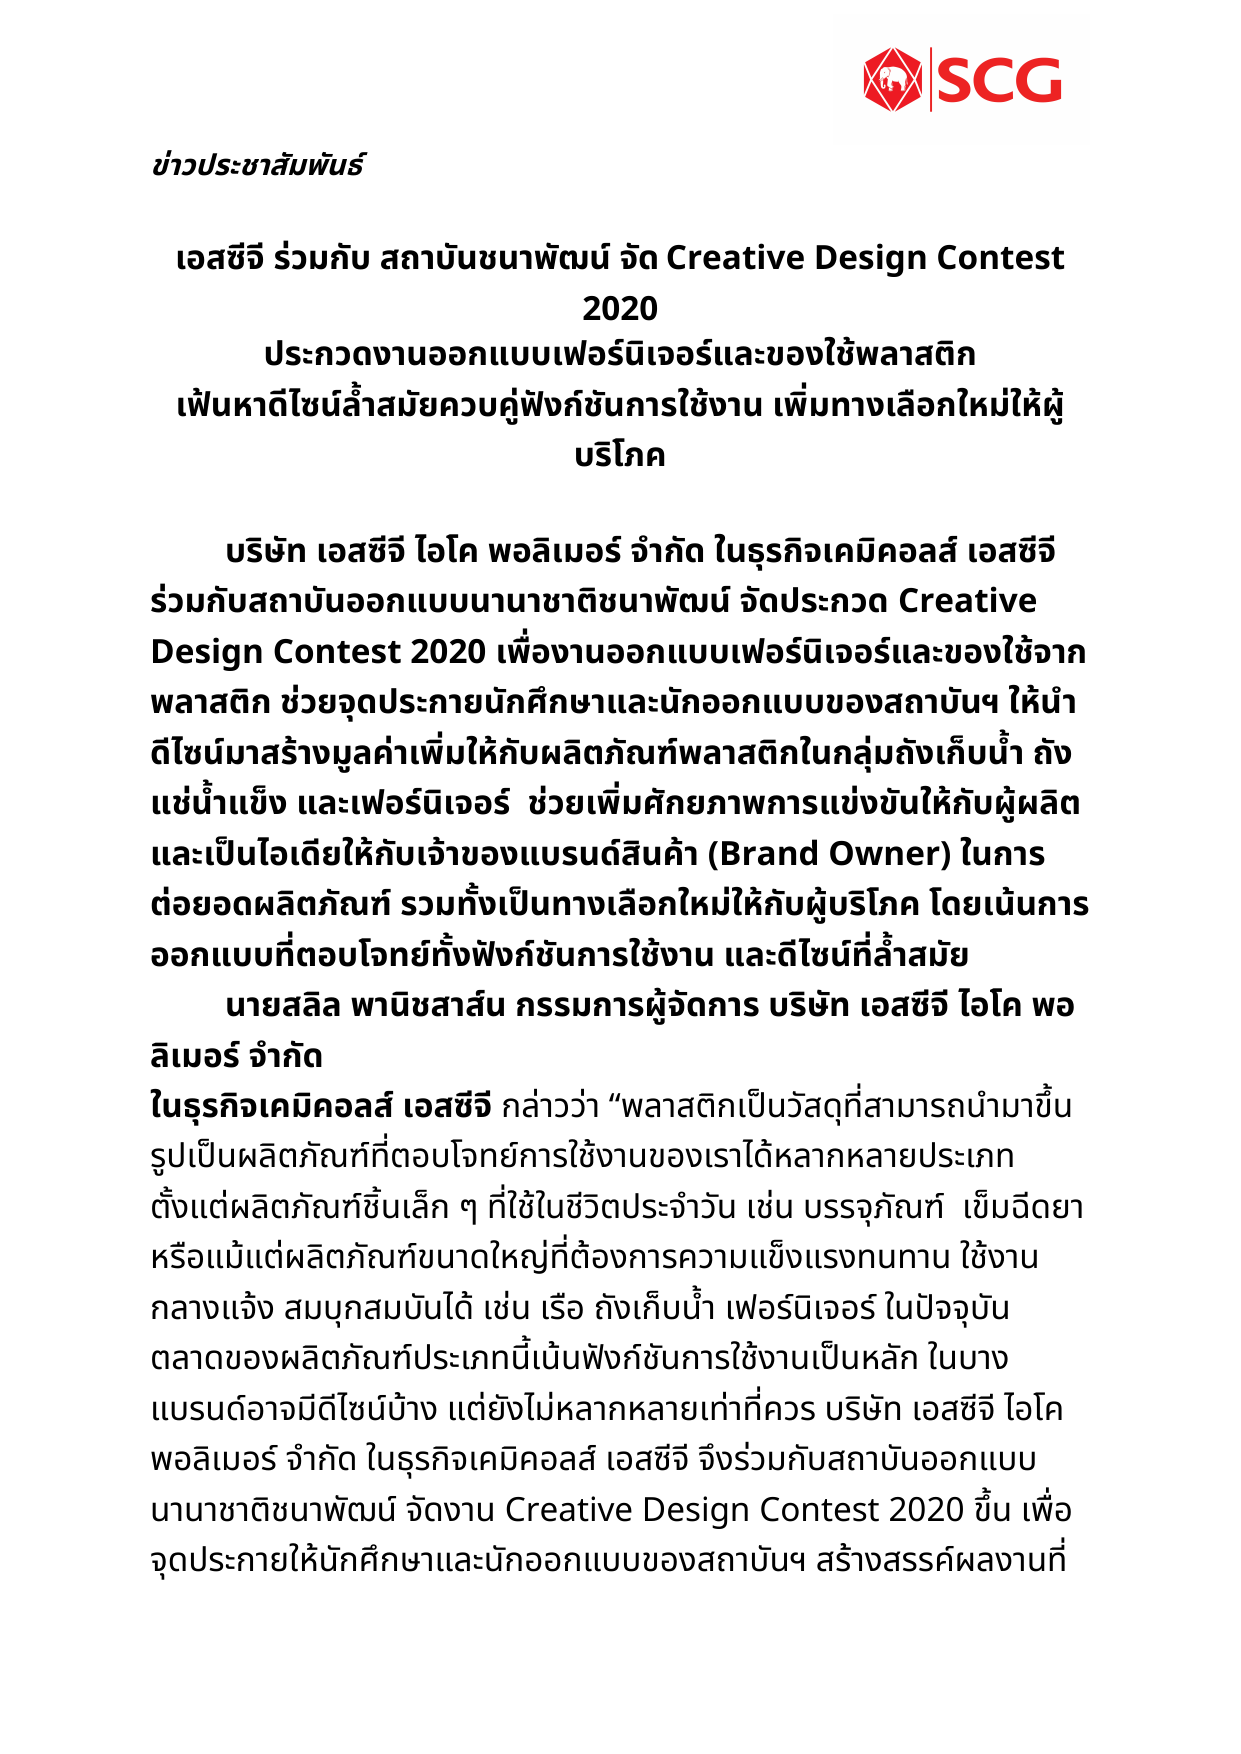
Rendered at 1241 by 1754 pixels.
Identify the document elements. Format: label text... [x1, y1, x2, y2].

text บริษัท เอสซีจี ไอโค พอลิเมอร์ จำกัด ในธุรกิจเคมิคอลส์ เอสซีจี ร่วมกับสถาบันออกแบบนานาชาติชนาพัฒน์ จัดประกวด Creative Design Contest 2020 เพื่องานออกแบบเฟอร์นิเจอร์และของใช้จากพลาสติก ช่วยจุดประกายนักศึกษาและนักออกแบบของสถาบันฯ ให้นำดีไซน์มาสร้างมูลค่าเพิ่มให้กับผลิตภัณฑ์พลาสติกในกลุ่มถังเก็บน้ำ ถังแช่น้ำแข็ง และเฟอร์นิเจอร์ ช่วยเพิ่มศักยภาพการแข่งขันให้กับผู้ผลิต และเป็นไอเดียให้กับเจ้าของแบรนด์สินค้า (Brand Owner) ในการต่อยอดผลิตภัณฑ์ รวมทั้งเป็นทางเลือกใหม่ให้กับผู้บริโภค โดยเน้นการออกแบบที่ตอบโจทย์ทั้งฟังก์ชันการใช้งาน และดีไซน์ที่ล้ำสมัย [150, 527, 1090, 981]
text ข่าวประชาสัมพันธ์ [150, 145, 1090, 189]
text เอสซีจี ร่วมกับ สถาบันชนาพัฒน์ จัด Creative Design Contest 2020 [150, 234, 1090, 330]
text ประกวดงานออกแบบเฟอร์นิเจอร์และของใช้พลาสติก [150, 330, 1090, 381]
picture [832, 14, 1091, 145]
text เฟ้นหาดีไซน์ล้ำสมัยควบคู่ฟังก์ชันการใช้งาน เพิ่มทางเลือกใหม่ให้ผู้บริโภค [150, 381, 1090, 481]
